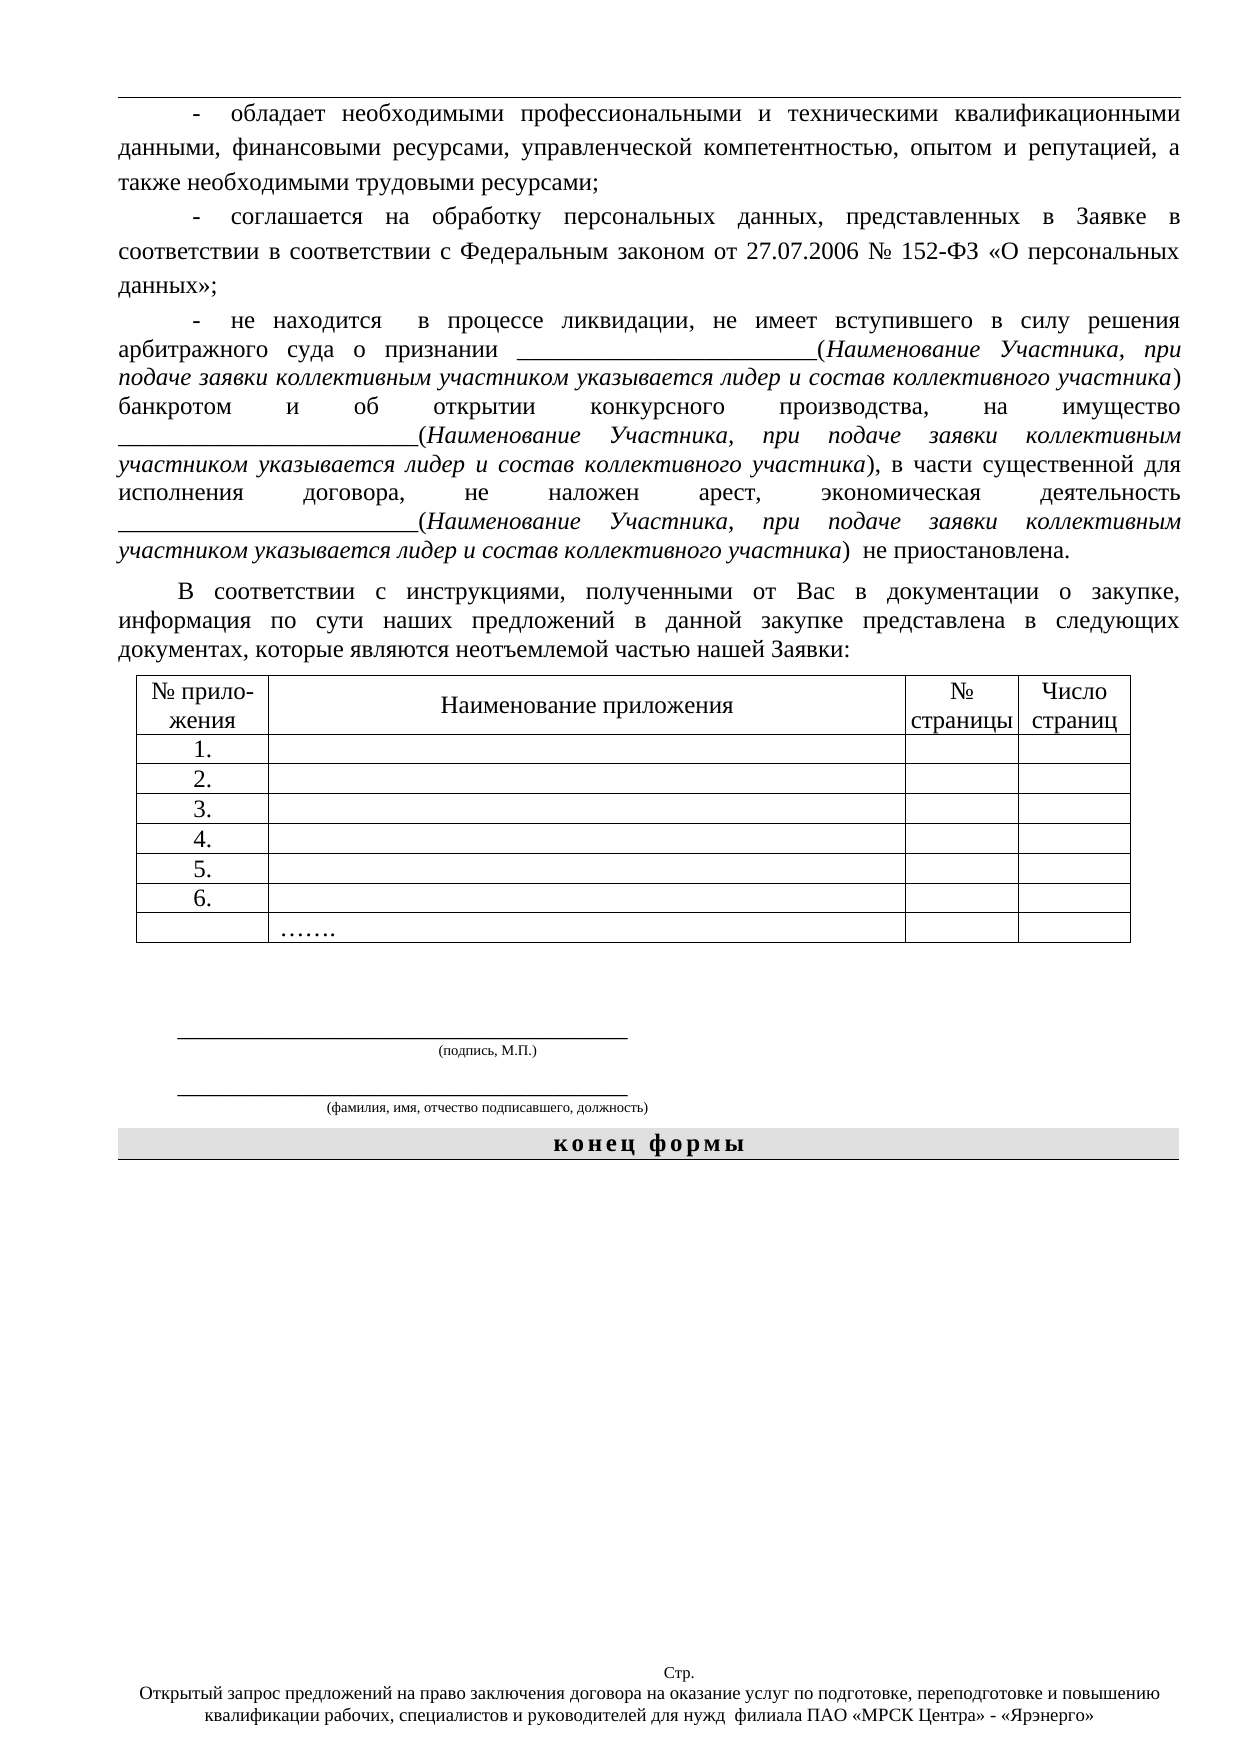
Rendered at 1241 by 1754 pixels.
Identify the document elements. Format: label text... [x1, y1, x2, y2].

table_header Наименование приложения [269, 676, 905, 733]
table_cell [906, 884, 1018, 912]
list соглашается на обработку персональных данных, представленных в Заявке в соответствии в соответствии с Федеральным законом от 27.07.2006 № 152-ФЗ «О персональных данных»; [118, 201, 1181, 299]
table_cell 4. [137, 824, 268, 853]
table_cell [269, 735, 905, 763]
table_cell 1. [137, 735, 268, 763]
table_header Число страниц [1019, 676, 1130, 733]
table_cell [137, 913, 268, 942]
table_cell [1019, 854, 1130, 882]
table_cell [1019, 735, 1130, 763]
table_header № прило-жения [137, 676, 268, 733]
table_cell [906, 794, 1018, 823]
table_cell [1019, 884, 1130, 912]
table_cell [1019, 764, 1130, 793]
table_cell [269, 884, 905, 912]
table_cell 2. [137, 764, 268, 793]
table_cell 6. [137, 884, 268, 912]
table_cell [1019, 824, 1130, 853]
text ____________________________________ [118, 1013, 1181, 1042]
table_cell 3. [137, 794, 268, 823]
table_cell [906, 824, 1018, 853]
table_cell 5. [137, 854, 268, 882]
table_cell [1019, 913, 1130, 942]
table_header № страницы [906, 676, 1018, 733]
table_cell [269, 794, 905, 823]
text (фамилия, имя, отчество подписавшего, должность) [118, 1099, 797, 1128]
text ____________________________________ [118, 1071, 1181, 1099]
text В соответствии с инструкциями, полученными от Вас в документации о закупке, информация по сути наших предложений в данной закупке представлена в следующих документах, которые являются неотъемлемой частью нашей Заявки: [118, 576, 1181, 662]
table_cell [1019, 794, 1130, 823]
table_cell [906, 913, 1018, 942]
list обладает необходимыми профессиональными и техническими квалификационными данными, финансовыми ресурсами, управленческой компетентностью, опытом и репутацией, а также необходимыми трудовыми ресурсами; [118, 98, 1181, 196]
table_cell [906, 764, 1018, 793]
table_cell ……. [269, 913, 905, 942]
table_cell [906, 735, 1018, 763]
table_cell [906, 854, 1018, 882]
list не находится в процессе ликвидации, не имеет вступившего в силу решения арбитражного суда о признании ________________________(Наименование Участника, при подаче заявки коллективным участником указывается лидер и состав коллективного участника) банкротом и об открытии конкурсного производства, на имущество ________________________(Наименование Участника, при подаче заявки коллективным участником указывается лидер и состав коллективного участника), в части существенной для исполнения договора, не наложен арест, экономическая деятельность ________________________(Наименование Участника, при подаче заявки коллективным участником указывается лидер и состав коллективного участника) не приостановлена. [118, 305, 1181, 564]
table_cell [269, 854, 905, 882]
text (подпись, М.П.) [118, 1042, 797, 1071]
table_cell [269, 824, 905, 853]
text конец формы [118, 1128, 1179, 1159]
table_cell [269, 764, 905, 793]
